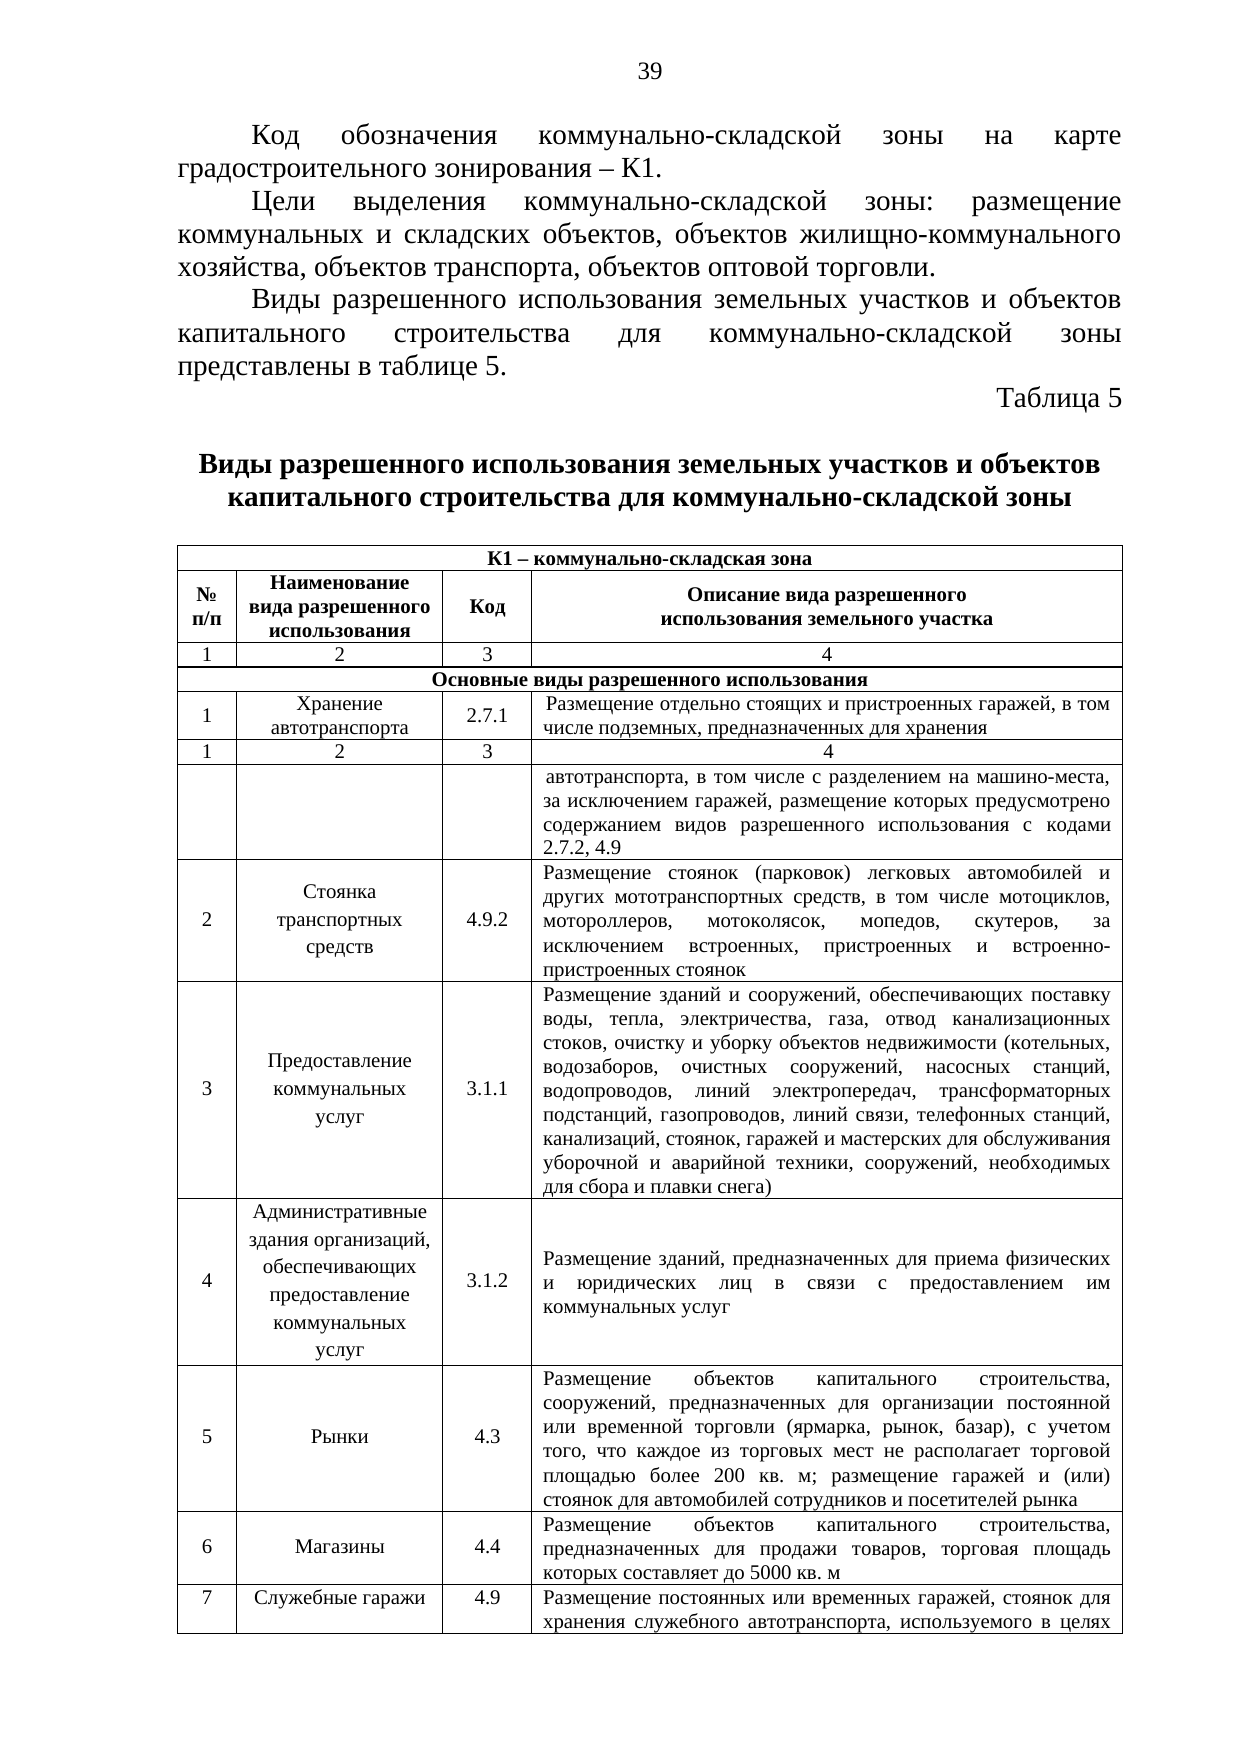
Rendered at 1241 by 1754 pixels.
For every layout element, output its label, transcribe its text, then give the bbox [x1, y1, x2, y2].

table_cell 1 [178, 740, 236, 764]
table_cell Размещение стоянок (парковок) легковых автомобилей и других мототранспортных средств, в том числе мотоциклов, мотороллеров, мотоколясок, мопедов, скутеров, за исключением встроенных, пристроенных и встроенно-пристроенных стоянок [532, 860, 1122, 981]
list Код обозначения коммунально-складской зоны на карте градостроительного зонирования – К1. [177, 118, 1122, 184]
list Таблица 5 [177, 381, 1122, 414]
table_cell Размещение отдельно стоящих и пристроенных гаражей, в том числе подземных, предназначенных для хранения [532, 692, 1122, 739]
table_cell Размещение объектов капитального строительства, сооружений, предназначенных для организации постоянной или временной торговли (ярмарка, рынок, базар), с учетом того, что каждое из торговых мест не располагает торговой площадью более 200 кв. м; размещение гаражей и (или) стоянок для автомобилей сотрудников и посетителей рынка [532, 1366, 1122, 1511]
table_cell 6 [178, 1512, 236, 1584]
table_cell 7 [178, 1585, 236, 1633]
table_cell 1 [178, 643, 236, 666]
table_cell Код [443, 571, 531, 642]
table_cell 3.1.1 [443, 982, 531, 1198]
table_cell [532, 1585, 1122, 1633]
table_cell 3.1.2 [443, 1199, 531, 1365]
list Виды разрешенного использования земельных участков и объектов капитального строительства для коммунально-складской зоны представлены в таблице 5. [177, 282, 1122, 381]
table_cell Размещение объектов капитального строительства, предназначенных для продажи товаров, торговая площадь которых составляет до 5000 кв. м [532, 1512, 1122, 1584]
table_cell Размещение зданий, предназначенных для приема физических и юридических лиц в связи с предоставлением им коммунальных услуг [532, 1199, 1122, 1365]
table_cell 1 [178, 692, 236, 739]
table_cell Наименование вида разрешенного использования [237, 571, 442, 642]
table_cell 4 [532, 643, 1122, 666]
table_cell Рынки [237, 1366, 442, 1511]
table_cell 2 [237, 740, 442, 764]
table_cell Размещение зданий и сооружений, обеспечивающих поставку воды, тепла, электричества, газа, отвод канализационных стоков, очистку и уборку объектов недвижимости (котельных, водозаборов, очистных сооружений, насосных станций, водопроводов, линий электропередач, трансформаторных подстанций, газопроводов, линий связи, телефонных станций, канализаций, стоянок, гаражей и мастерских для обслуживания уборочной и аварийной техники, сооружений, необходимых для сбора и плавки снега) [532, 982, 1122, 1198]
table_cell Основные виды разрешенного использования [178, 668, 1122, 691]
table_cell Предоставление коммунальных услуг [237, 982, 442, 1198]
table_cell автотранспорта, в том числе с разделением на машино-места, за исключением гаражей, размещение которых предусмотрено содержанием видов разрешенного использования с кодами 2.7.2, 4.9 [532, 765, 1122, 859]
table_cell Административные здания организаций, обеспечивающих предоставление коммунальных услуг [237, 1199, 442, 1365]
table_header К1 – коммунально-складская зона [178, 546, 1122, 570]
table_cell Хранение автотранспорта [237, 692, 442, 739]
table_cell [443, 765, 531, 859]
table_cell 4.4 [443, 1512, 531, 1584]
table_cell Стоянка транспортных средств [237, 860, 442, 981]
table_cell 4 [532, 740, 1122, 764]
table_cell 2.7.1 [443, 692, 531, 739]
table_cell 2 [237, 643, 442, 666]
table_cell Магазины [237, 1512, 442, 1584]
table_cell 5 [178, 1366, 236, 1511]
table_cell Описание вида разрешенного использования земельного участка [532, 571, 1122, 642]
table_cell Служебные гаражи [237, 1585, 442, 1633]
table_cell 4 [178, 1199, 236, 1365]
table_cell 3 [178, 982, 236, 1198]
table_cell 2 [178, 860, 236, 981]
list Виды разрешенного использования земельных участков и объектов капитального строительства для коммунально-складской зоны [177, 447, 1122, 512]
table_cell 3 [443, 643, 531, 666]
table_cell 4.9.2 [443, 860, 531, 981]
table_cell [237, 765, 442, 859]
table_cell № п/п [178, 571, 236, 642]
table_cell [178, 765, 236, 859]
table_cell 4.3 [443, 1366, 531, 1511]
list Цели выделения коммунально-складской зоны: размещение коммунальных и складских объектов, объектов жилищно-коммунального хозяйства, объектов транспорта, объектов оптовой торговли. [177, 184, 1122, 282]
table_cell 3 [443, 740, 531, 764]
table_cell 4.9 [443, 1585, 531, 1633]
